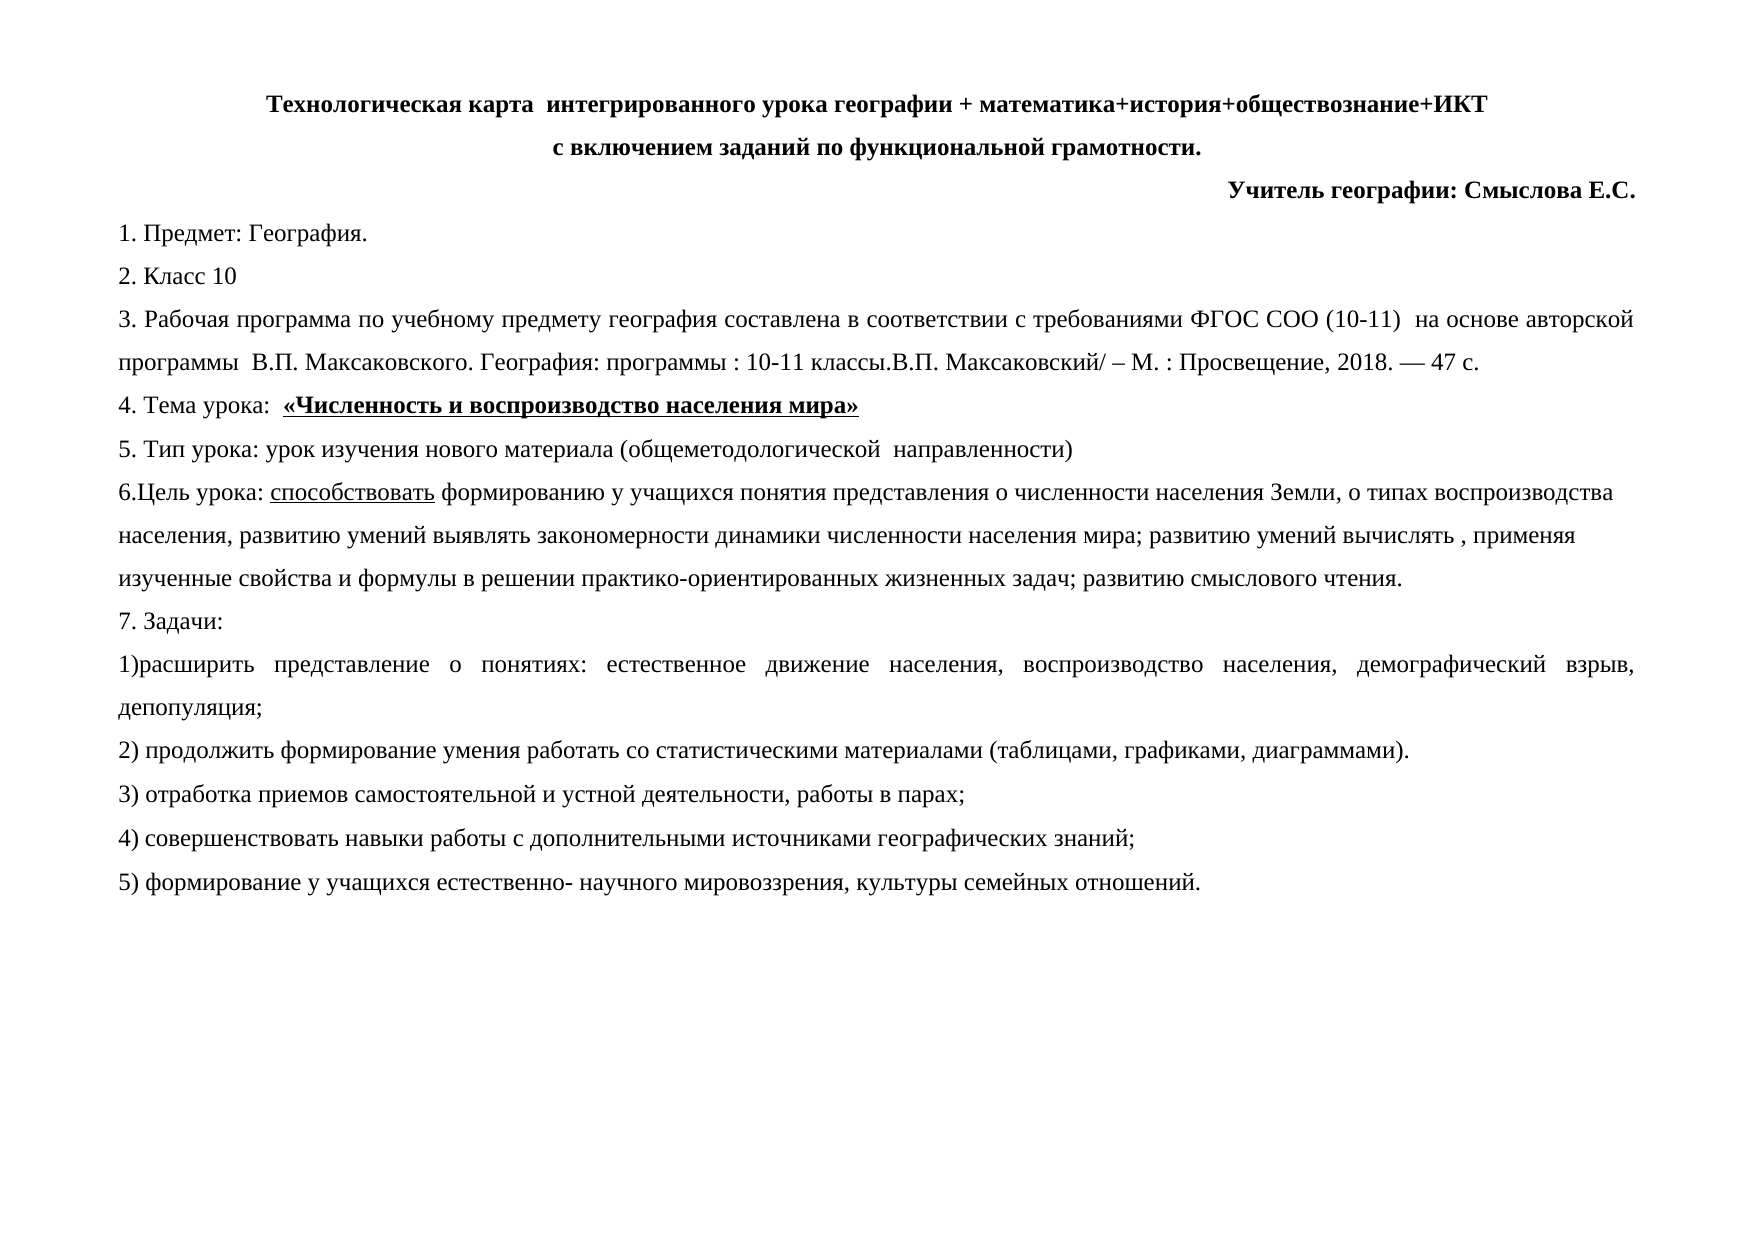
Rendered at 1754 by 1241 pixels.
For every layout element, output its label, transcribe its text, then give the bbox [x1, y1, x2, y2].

text 5. Тип урока: урок изучения нового материала (общеметодологической направленности) [118, 434, 1636, 462]
text 4) совершенствовать навыки работы с дополнительными источниками географических знаний; [118, 823, 1636, 851]
text с включением заданий по функциональной грамотности. [118, 132, 1636, 161]
text 3. Рабочая программа по учебному предмету география составлена в соответствии с требованиями ФГОС СОО (10-11) на основе авторской программы В.П. Максаковского. География: программы : 10-11 классы.В.П. Максаковский/ – М. : Просвещение, 2018. — 47 с. [118, 304, 1636, 376]
text 5) формирование у учащихся естественно- научного мировоззрения, культуры семейных отношений. [118, 867, 1636, 895]
text 7. Задачи: [118, 606, 1636, 635]
text 4. Тема урока: «Численность и воспроизводство населения мира» [118, 391, 1636, 419]
text 1. Предмет: География. [118, 218, 1636, 247]
text Технологическая карта интегрированного урока географии + математика+история+обществознание+ИКТ [118, 89, 1636, 117]
text 1)расширить представление о понятиях: естественное движение населения, воспроизводство населения, демографический взрыв, депопуляция; [118, 649, 1636, 721]
text 2. Класс 10 [118, 261, 1636, 290]
text 3) отработка приемов самостоятельной и устной деятельности, работы в парах; [118, 779, 1636, 807]
text 6.Цель урока: способствовать формированию у учащихся понятия представления о численности населения Земли, о типах воспроизводства населения, развитию умений выявлять закономерности динамики численности населения мира; развитию умений вычислять , применяя изученные свойства и формулы в решении практико-ориентированных жизненных задач; развитию смыслового чтения. [118, 477, 1636, 592]
text 2) продолжить формирование умения работать со статистическими материалами (таблицами, графиками, диаграммами). [118, 736, 1636, 764]
text Учитель географии: Смыслова Е.С. [118, 175, 1636, 204]
